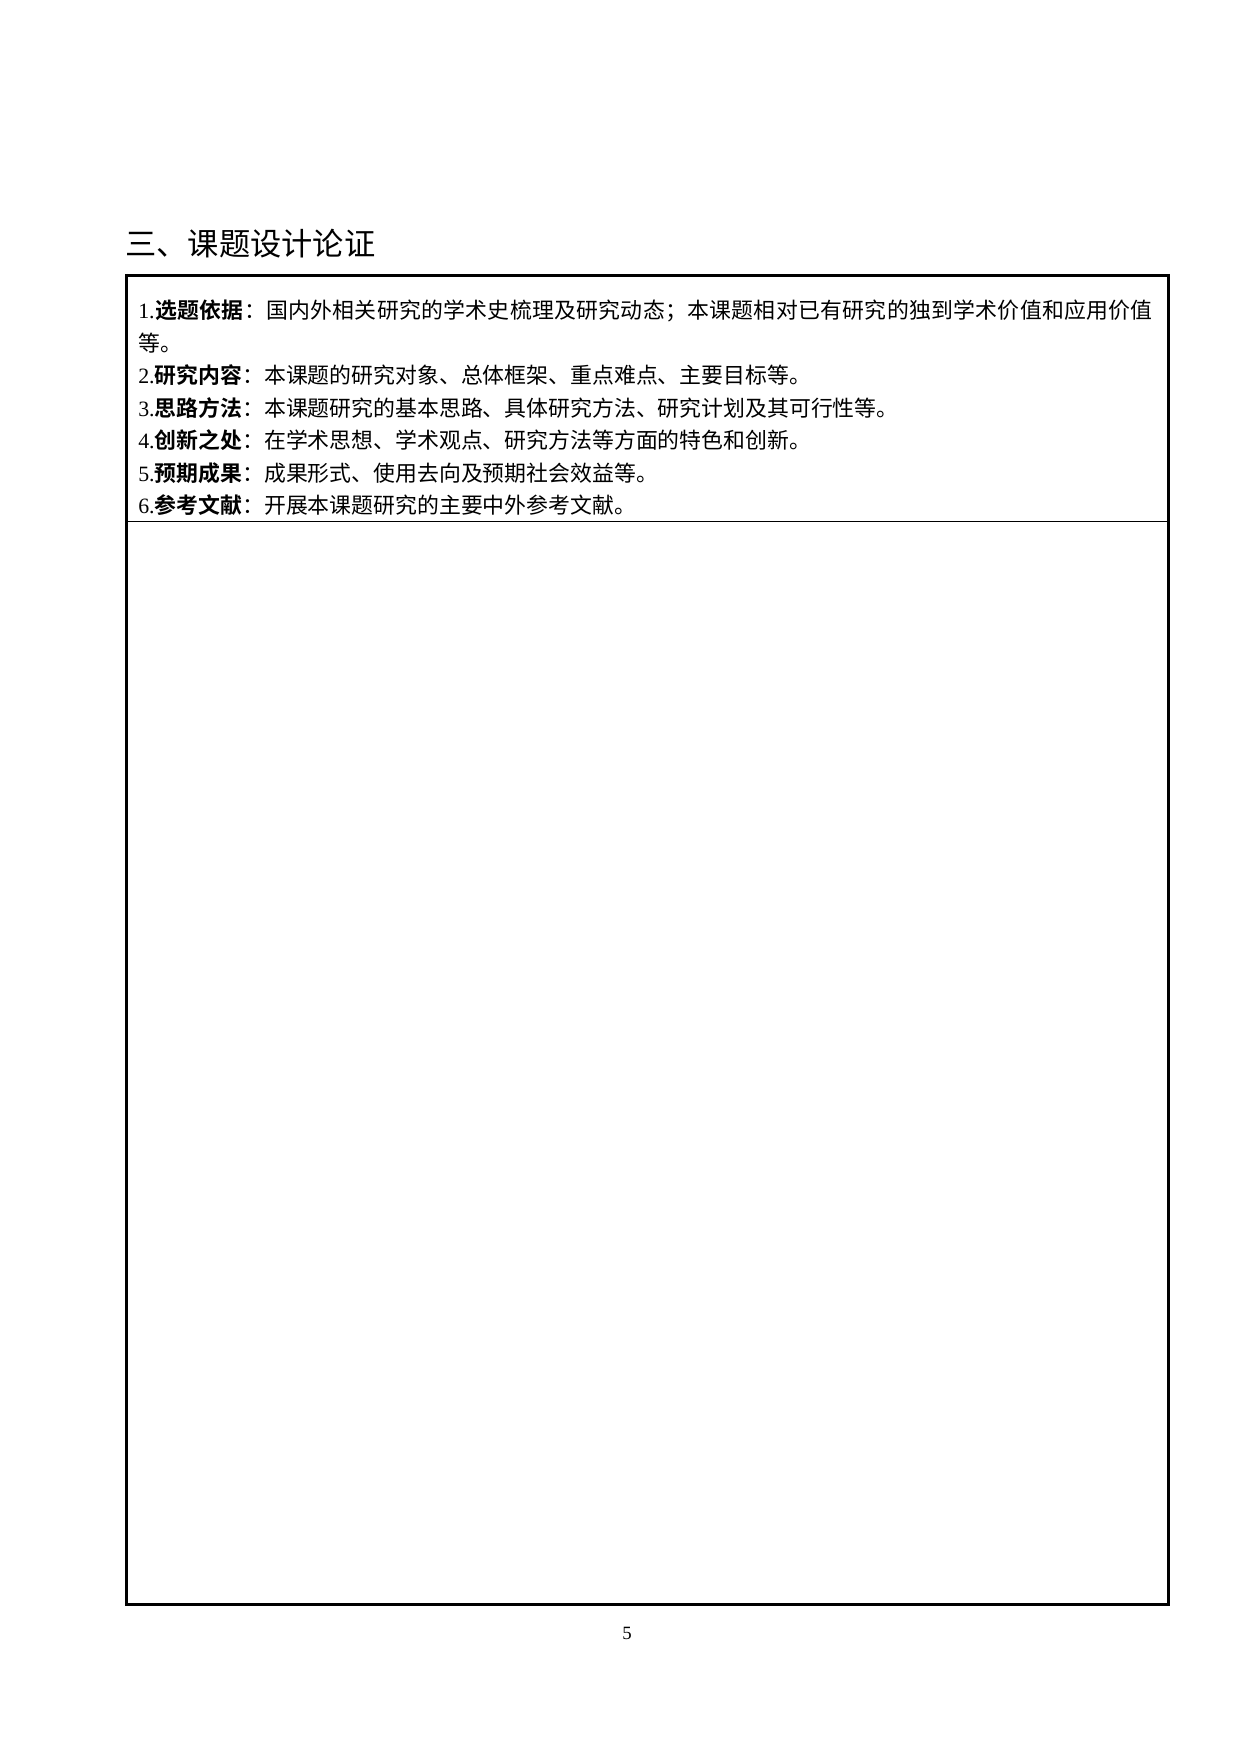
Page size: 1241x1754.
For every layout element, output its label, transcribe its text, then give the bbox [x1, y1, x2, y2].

text 三、课题设计论证 [94, 209, 1159, 274]
table_cell [128, 522, 1167, 1603]
table_header 1.选题依据：国内外相关研究的学术史梳理及研究动态；本课题相对已有研究的独到学术价值和应用价值等。 2.研究内容：本课题的研究对象、总体框架、重点难点、主要目标等。 3.思路方法：本课题研究的基本思路、具体研究方法、研究计划及其可行性等。 4.创新之处：在学术思想、学术观点、研究方法等方面的特色和创新。 5.预期成果：成果形式、使用去向及预期社会效益等。 6.参考文献：开展本课题研究的主要中外参考文献。 [128, 277, 1167, 521]
